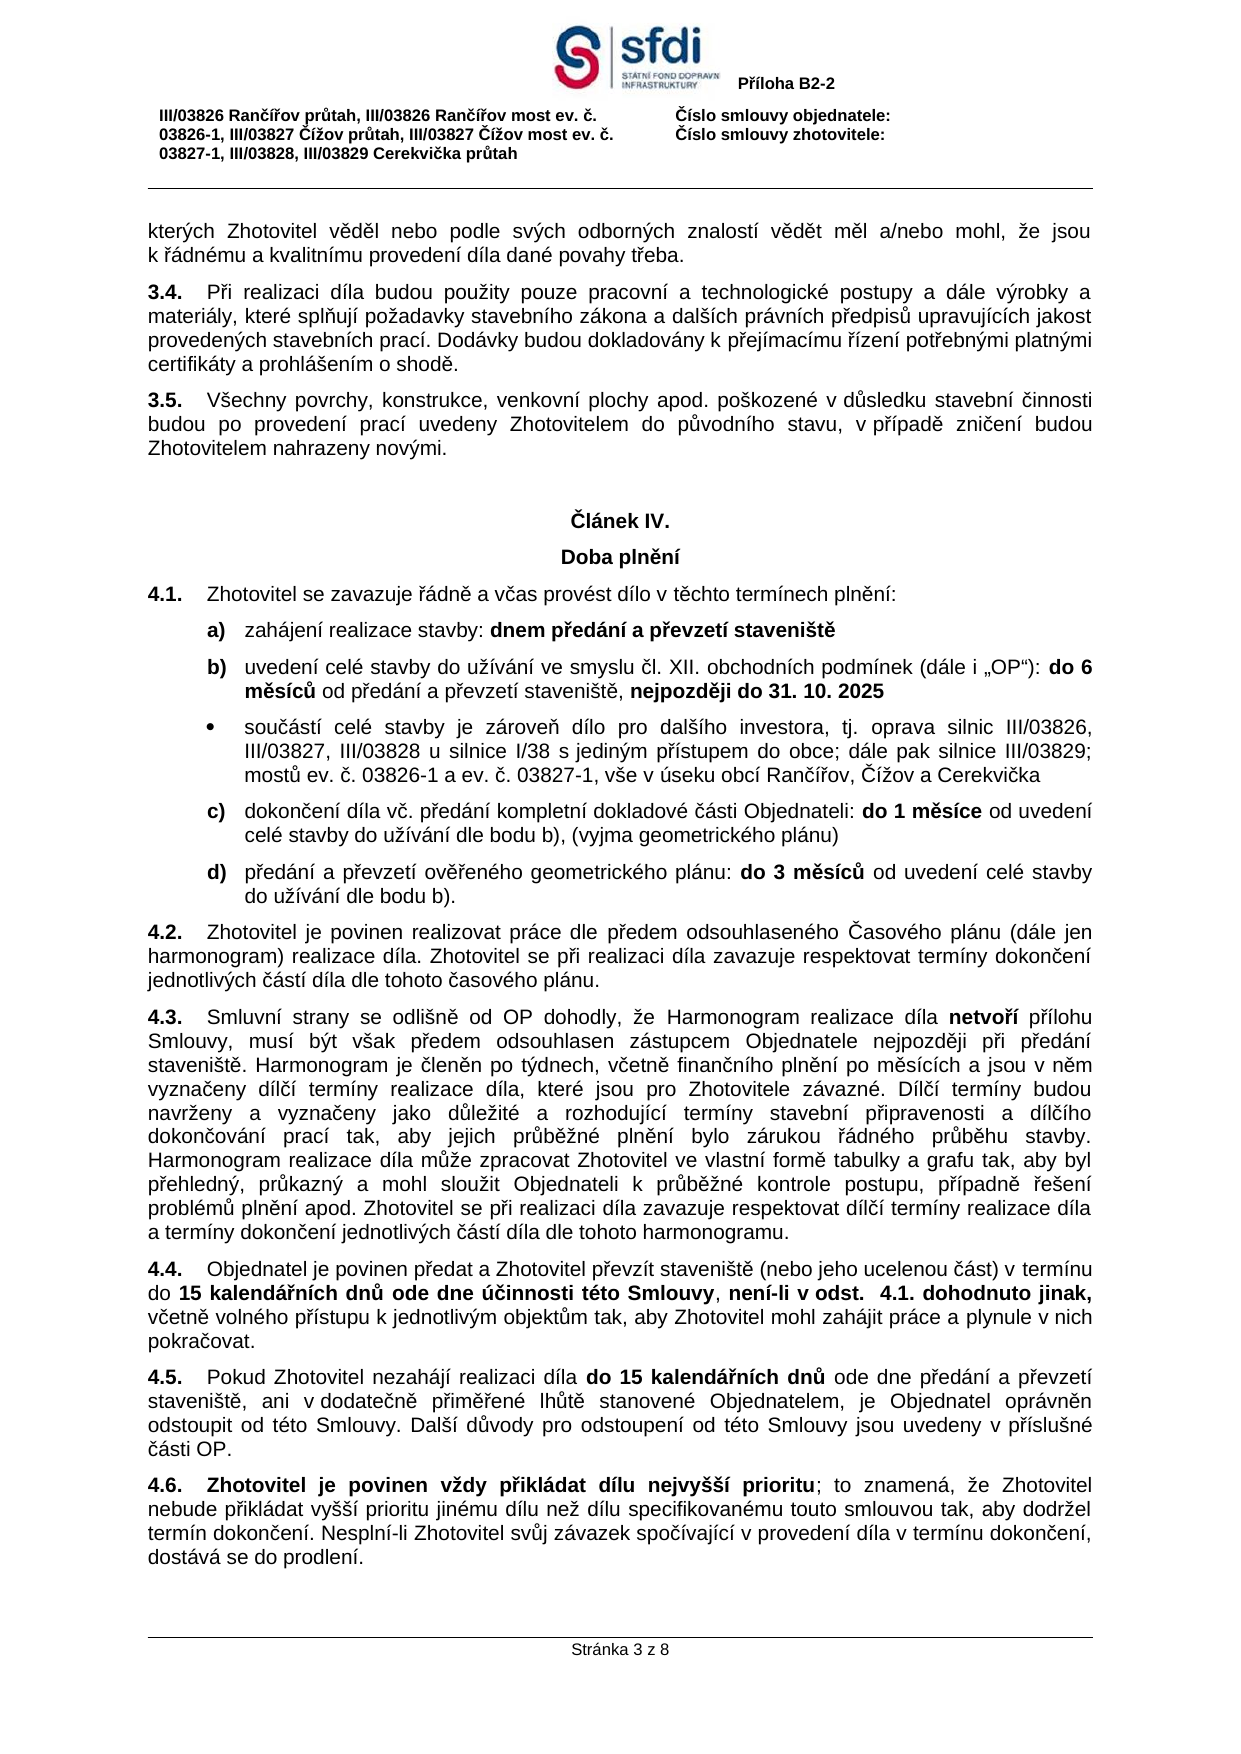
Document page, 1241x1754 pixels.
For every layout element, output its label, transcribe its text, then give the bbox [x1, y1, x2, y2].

picture [551, 8, 720, 103]
list Smluvní strany se odlišně od OP dohodly, že Harmonogram realizace díla netvoří přílohu Smlouvy, musí být však předem odsouhlasen zástupcem Objednatele nejpozději při předání staveniště. Harmonogram je členěn po týdnech, včetně finančního plnění po měsících a jsou v něm vyznačeny dílčí termíny realizace díla, které jsou pro Zhotovitele závazné. Dílčí termíny budou navrženy a vyznačeny jako důležité a rozhodující termíny stavební připravenosti a dílčího dokončování prací tak, aby jejich průběžné plnění bylo zárukou řádného průběhu stavby. Harmonogram realizace díla může zpracovat Zhotovitel ve vlastní formě tabulky a grafu tak, aby byl přehledný, průkazný a mohl sloužit Objednateli k průběžné kontrole postupu, případně řešení problémů plnění apod. Zhotovitel se při realizaci díla zavazuje respektovat dílčí termíny realizace díla a termíny dokončení jednotlivých částí díla dle tohoto harmonogramu. [148, 1004, 1093, 1244]
list součástí celé stavby je zároveň dílo pro dalšího investora, tj. oprava silnic III/03826, III/03827, III/03828 u silnice I/38 s jediným přístupem do obce; dále pak silnice III/03829; mostů ev. č. 03826-1 a ev. č. 03827-1, vše v úseku obcí Rančířov, Čížov a Cerekvička [207, 715, 1093, 787]
list Pokud Zhotovitel nezahájí realizaci díla do 15 kalendářních dnů ode dne předání a převzetí staveniště, ani v dodatečně přiměřené lhůtě stanovené Objednatelem, je Objednatel oprávněn odstoupit od této Smlouvy. Další důvody pro odstoupení od této Smlouvy jsou uvedeny v příslušné části OP. [148, 1365, 1093, 1461]
list předání a převzetí ověřeného geometrického plánu: do 3 měsíců od uvedení celé stavby do užívání dle bodu b). [207, 860, 1093, 908]
list Všechny povrchy, konstrukce, venkovní plochy apod. poškozené v důsledku stavební činnosti budou po provedení prací uvedeny Zhotovitelem do původního stavu, v případě zničení budou Zhotovitelem nahrazeny novými. [148, 388, 1093, 460]
text Článek IV. [148, 509, 1093, 533]
list zahájení realizace stavby: dnem předání a převzetí staveniště [207, 618, 1093, 642]
list Zhotovitel je povinen vždy přikládat dílu nejvyšší prioritu; to znamená, že Zhotovitel nebude přikládat vyšší prioritu jinému dílu než dílu specifikovanému touto smlouvou tak, aby dodržel termín dokončení. Nesplní-li Zhotovitel svůj závazek spočívající v provedení díla v termínu dokončení, dostává se do prodlení. [148, 1473, 1093, 1569]
list uvedení celé stavby do užívání ve smyslu čl. XII. obchodních podmínek (dále i „OP“): do 6 měsíců od předání a převzetí staveniště, nejpozději do 31. 10. 2025 [207, 654, 1093, 702]
list Při realizaci díla budou použity pouze pracovní a technologické postupy a dále výrobky a materiály, které splňují požadavky stavebního zákona a dalších právních předpisů upravujících jakost provedených stavebních prací. Dodávky budou dokladovány k přejímacímu řízení potřebnými platnými certifikáty a prohlášením o shodě. [148, 279, 1093, 375]
list Zhotovitel je povinen realizovat práce dle předem odsouhlaseného Časového plánu (dále jen harmonogram) realizace díla. Zhotovitel se při realizaci díla zavazuje respektovat termíny dokončení jednotlivých částí díla dle tohoto časového plánu. [148, 920, 1093, 992]
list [148, 219, 1093, 267]
list Objednatel je povinen předat a Zhotovitel převzít staveniště (nebo jeho ucelenou část) v termínu do 15 kalendářních dnů ode dne účinnosti této Smlouvy, není-li v odst. 4.1. dohodnuto jinak, včetně volného přístupu k jednotlivým objektům tak, aby Zhotovitel mohl zahájit práce a plynule v nich pokračovat. [148, 1257, 1093, 1352]
subtitle Doba plnění [148, 545, 1093, 569]
list Zhotovitel se zavazuje řádně a včas provést dílo v těchto termínech plnění: [148, 582, 1093, 606]
list dokončení díla vč. předání kompletní dokladové části Objednateli: do 1 měsíce od uvedení celé stavby do užívání dle bodu b), (vyjma geometrického plánu) [207, 799, 1093, 847]
